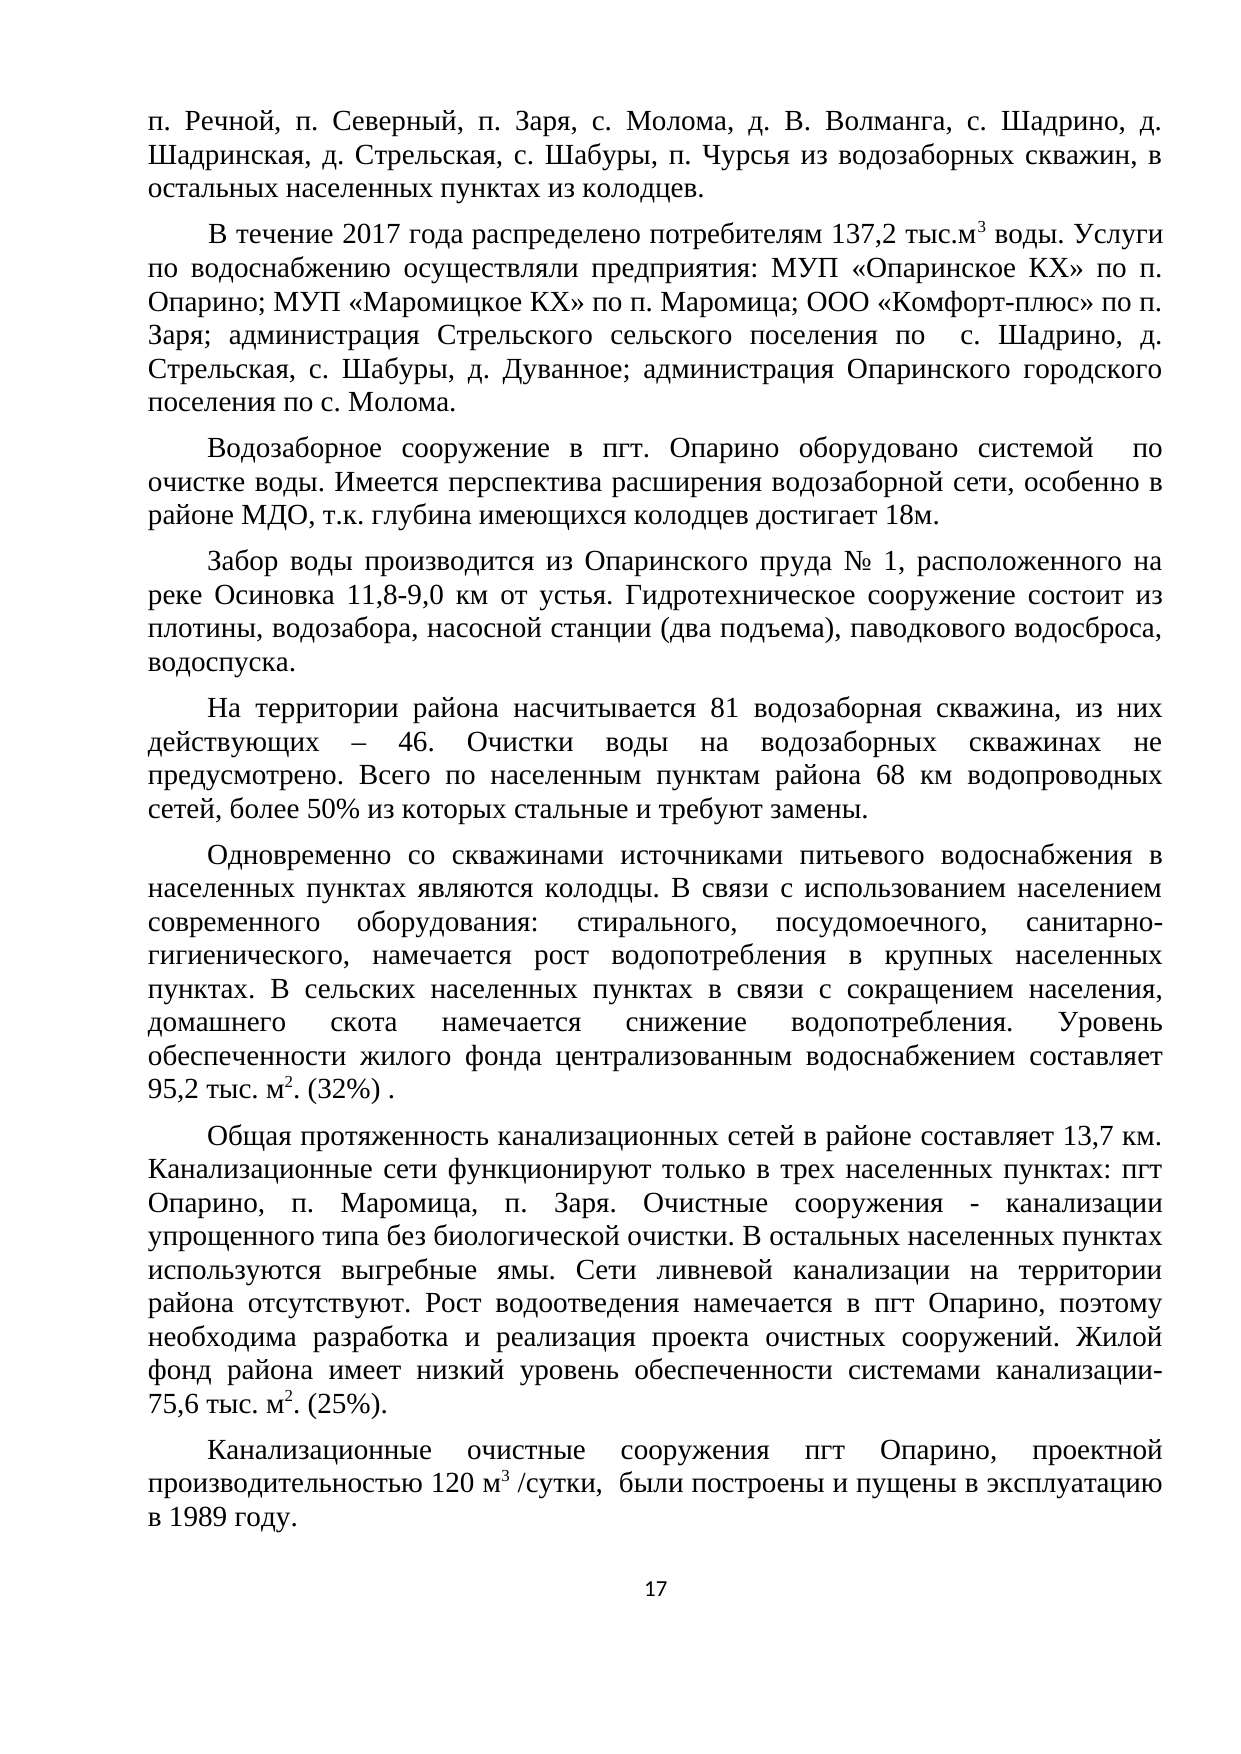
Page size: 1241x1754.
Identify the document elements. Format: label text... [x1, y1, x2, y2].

text Общая протяженность канализационных сетей в районе составляет 13,7 км. Канализационные сети функционируют только в трех населенных пунктах: пгт Опарино, п. Маромица, п. Заря. Очистные сооружения - канализации упрощенного типа без биологической очистки. В остальных населенных пунктах используются выгребные ямы. Сети ливневой канализации на территории района отсутствуют. Рост водоотведения намечается в пгт Опарино, поэтому необходима разработка и реализация проекта очистных сооружений. Жилой фонд района имеет низкий уровень обеспеченности системами канализации- 75,6 тыс. м2. (25%). [148, 1118, 1163, 1419]
text В течение 2017 года распределено потребителям 137,2 тыс.м3 воды. Услуги по водоснабжению осуществляли предприятия: МУП «Опаринское КХ» по п. Опарино; МУП «Маромицкое КХ» по п. Маромица; ООО «Комфорт-плюс» по п. Заря; администрация Стрельского сельского поселения по с. Шадрино, д. Стрельская, с. Шабуры, д. Дуванное; администрация Опаринского городского поселения по с. Молома. [148, 217, 1163, 418]
text Канализационные очистные сооружения пгт Опарино, проектной производительностью 120 м3 /сутки, были построены и пущены в эксплуатацию в 1989 году. [148, 1432, 1163, 1533]
text На территории района насчитывается 81 водозаборная скважина, из них действующих – 46. Очистки воды на водозаборных скважинах не предусмотрено. Всего по населенным пунктам района 68 км водопроводных сетей, более 50% из которых стальные и требуют замены. [148, 690, 1163, 824]
text Забор воды производится из Опаринского пруда № 1, расположенного на реке Осиновка 11,8-9,0 км от устья. Гидротехническое сооружение состоит из плотины, водозабора, насосной станции (два подъема), паводкового водосброса, водоспуска. [148, 543, 1163, 678]
text Одновременно со скважинами источниками питьевого водоснабжения в населенных пунктах являются колодцы. В связи с использованием населением современного оборудования: стирального, посудомоечного, санитарно-гигиенического, намечается рост водопотребления в крупных населенных пунктах. В сельских населенных пунктах в связи с сокращением населения, домашнего скота намечается снижение водопотребления. Уровень обеспеченности жилого фонда централизованным водоснабжением составляет 95,2 тыс. м2. (32%) . [148, 837, 1163, 1105]
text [148, 103, 1163, 204]
text Водозаборное сооружение в пгт. Опарино оборудовано системой по очистке воды. Имеется перспектива расширения водозаборной сети, особенно в районе МДО, т.к. глубина имеющихся колодцев достигает 18м. [148, 430, 1163, 531]
